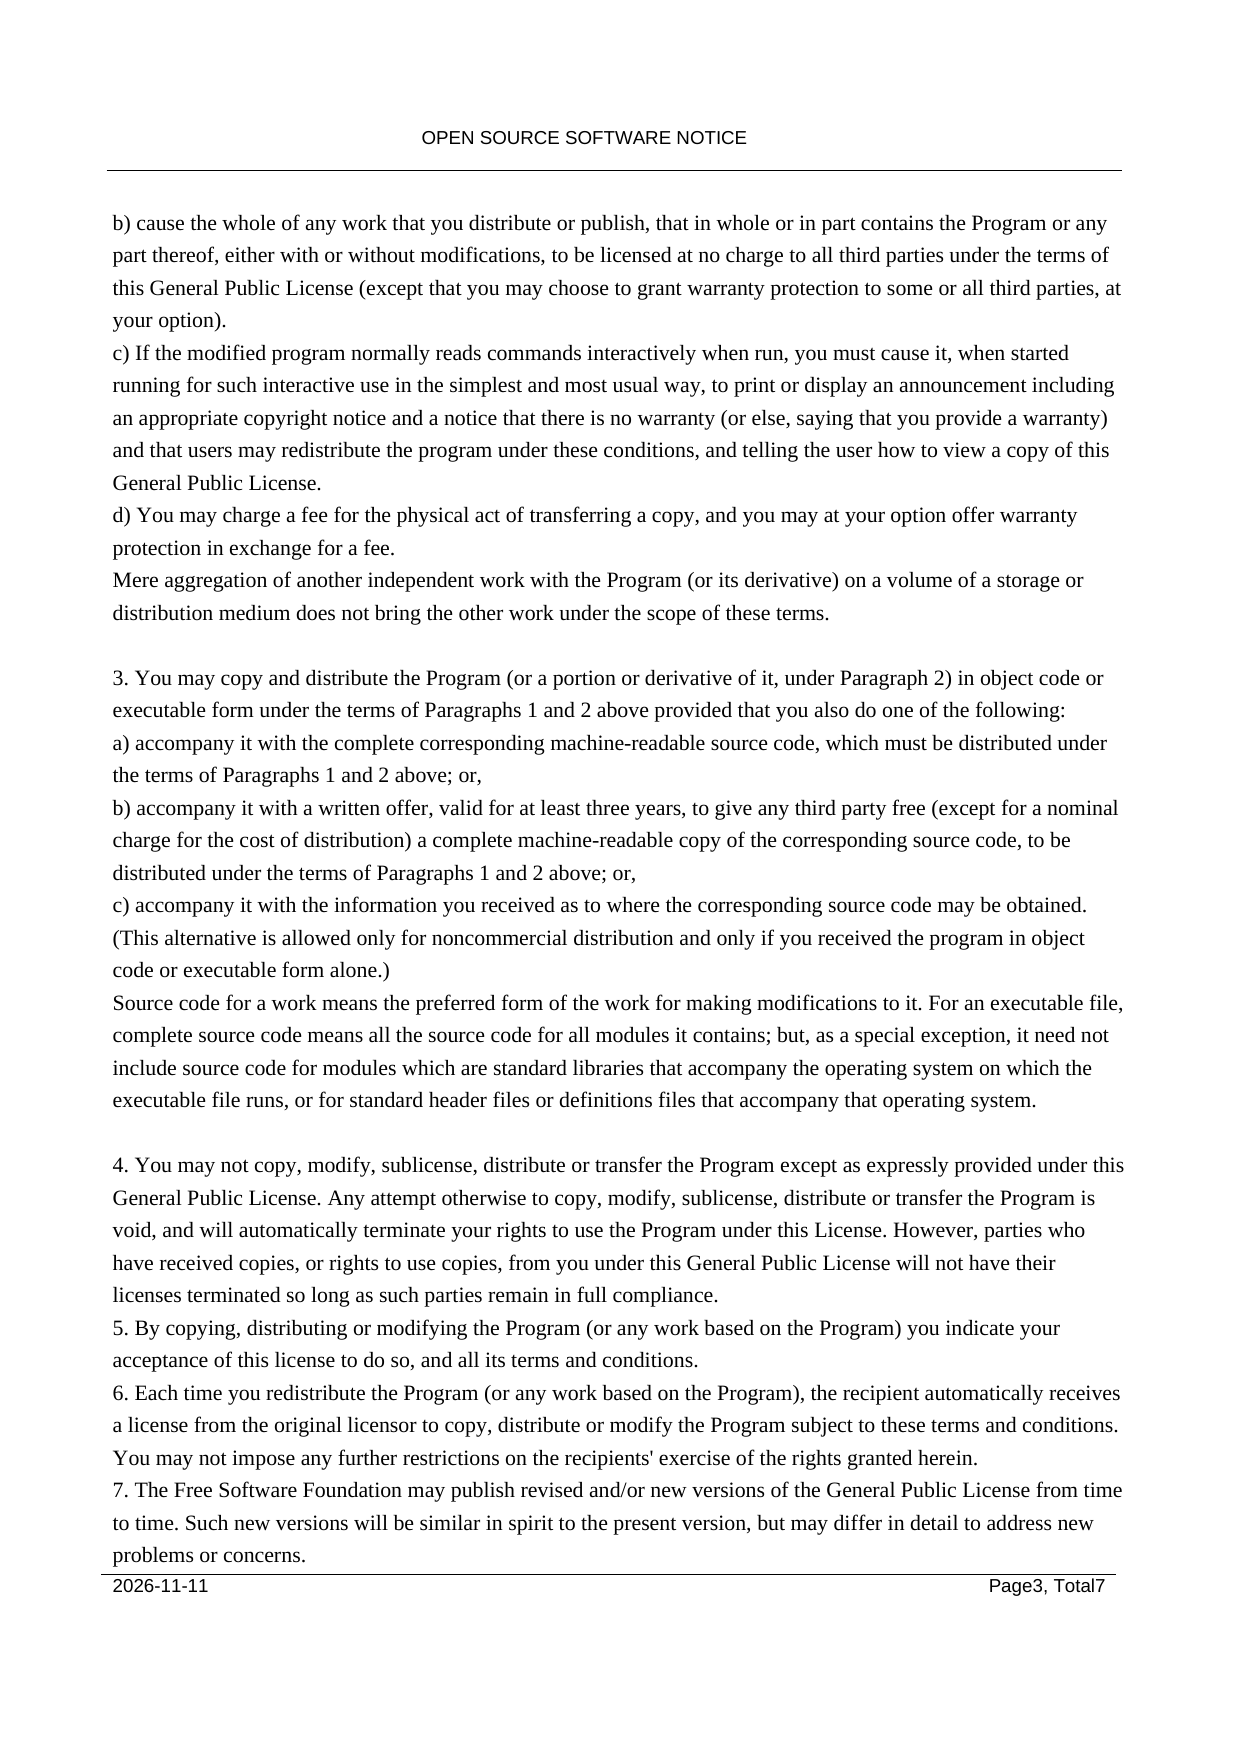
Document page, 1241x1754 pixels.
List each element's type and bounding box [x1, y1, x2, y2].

text [112, 206, 1128, 1571]
